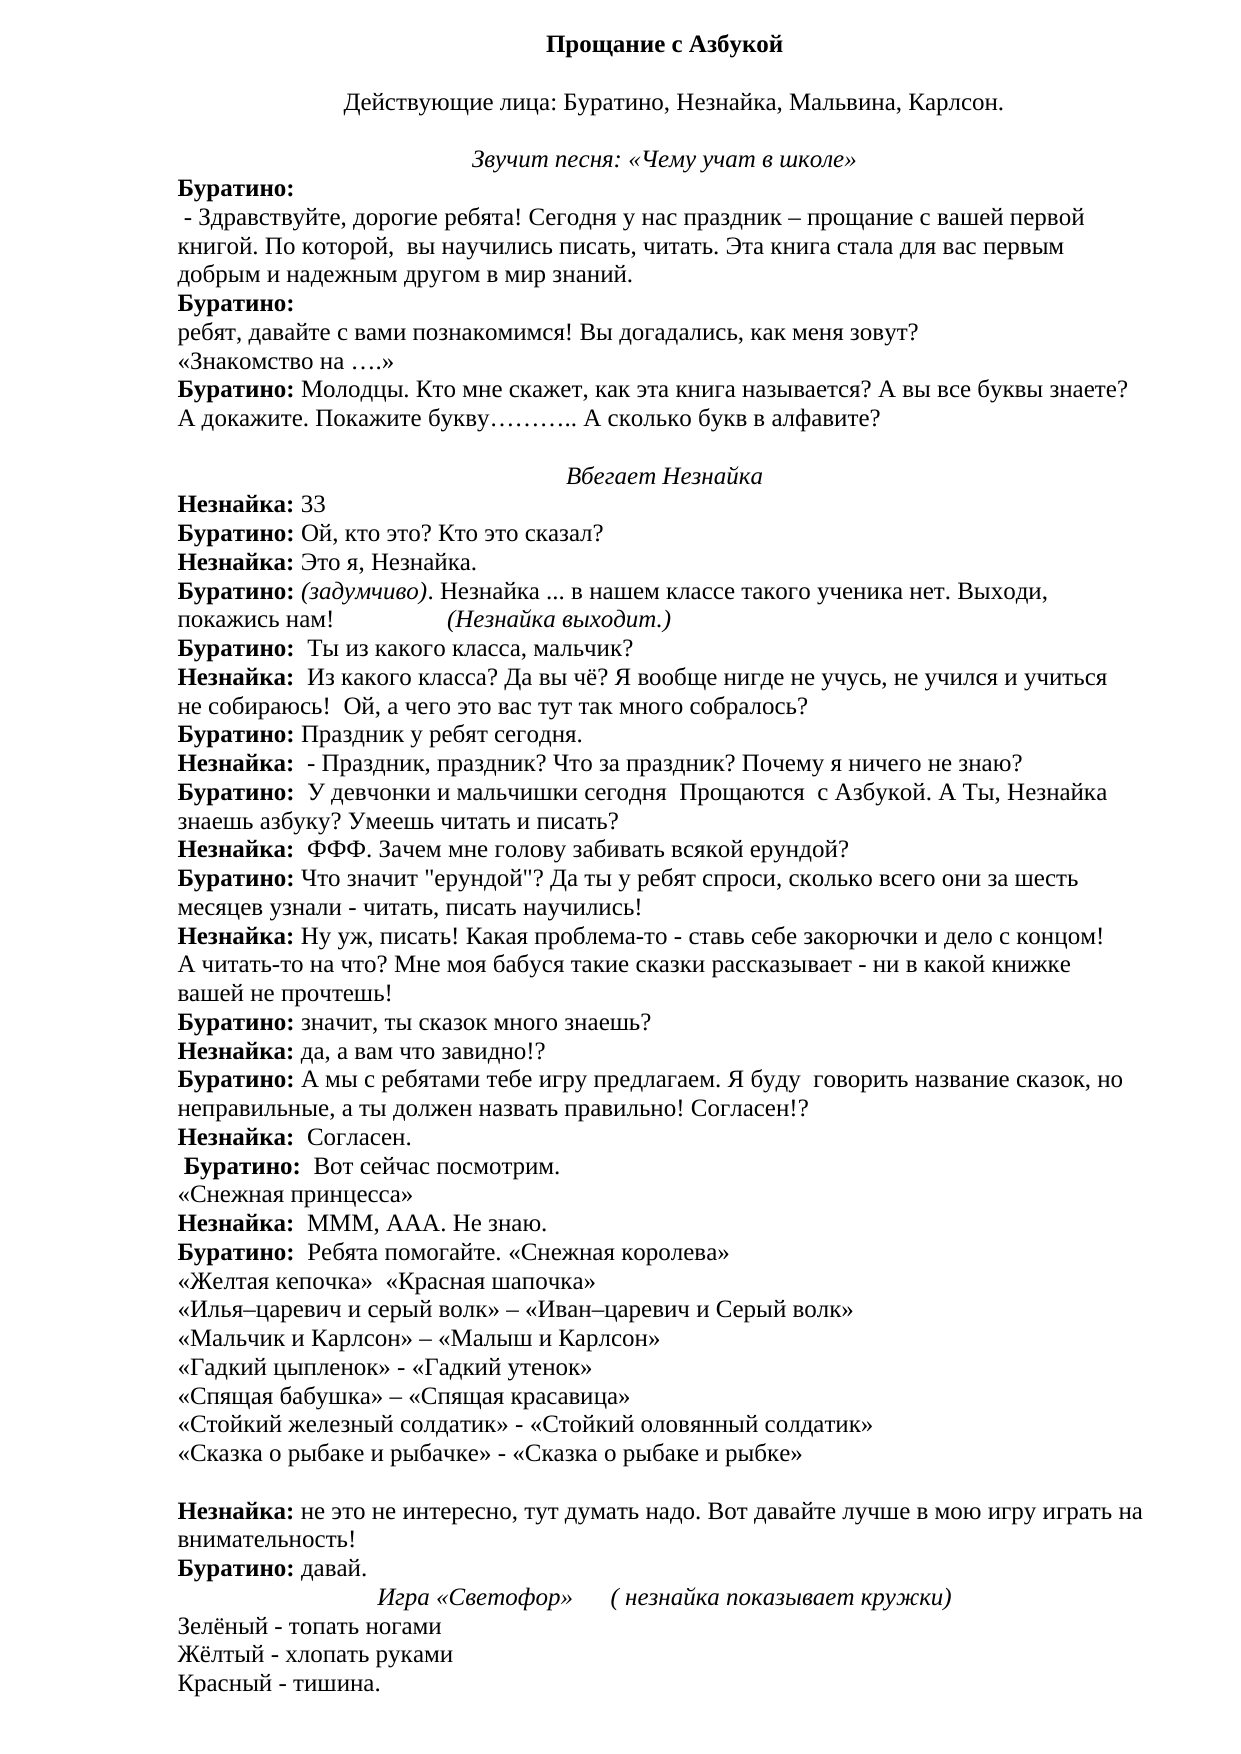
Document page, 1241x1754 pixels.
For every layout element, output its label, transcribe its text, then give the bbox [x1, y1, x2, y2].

text - Здравствуйте, дорогие ребята! Сегодня у нас праздник – прощание с вашей первой книгой. По которой, вы научились писать, читать. Эта книга стала для вас первым добрым и надежным другом в мир знаний. [177, 202, 1152, 288]
text Зелёный - топать ногами [177, 1611, 1152, 1639]
text Звучит песня: «Чему учат в школе» [177, 144, 1152, 173]
text Вбегает Незнайка [177, 461, 1152, 489]
text Буратино: Праздник у ребят сегодня. [177, 719, 1152, 748]
text «Знакомство на ….» [177, 346, 1152, 374]
text Игра «Светофор» ( незнайка показывает кружки) [177, 1582, 1152, 1611]
text Буратино: давай. [177, 1553, 1152, 1582]
text Буратино: У девчонки и мальчишки сегодня Прощаются с Азбукой. А Ты, Незнайка знаешь азбуку? Умеешь читать и писать? [177, 777, 1152, 834]
text Буратино: Ой, кто это? Кто это сказал? Незнайка: Это я, Незнайка. Буратино: (задумчиво). Незнайка ... в нашем классе такого ученика нет. Выходи, покажись нам! (Незнайка выходит.) [177, 518, 1152, 633]
text Незнайка: не это не интересно, тут думать надо. Вот давайте лучше в мою игру играть на внимательность! [177, 1496, 1152, 1553]
text Незнайка: Согласен. [177, 1122, 1152, 1151]
text Незнайка: - Праздник, праздник? Что за праздник? Почему я ничего не знаю? [177, 748, 1152, 777]
text Незнайка: да, а вам что завидно!? Буратино: А мы с ребятами тебе игру предлагаем. Я буду говорить название сказок, но неправильные, а ты должен назвать правильно! Согласен!? [177, 1036, 1152, 1122]
text Незнайка: ФФФ. Зачем мне голову забивать всякой ерундой? Буратино: Что значит "ерундой"? Да ты у ребят спроси, сколько всего они за шесть месяцев узнали - читать, писать научились! Незнайка: Ну уж, писать! Какая проблема-то - ставь себе закорючки и дело с концом! А читать-то на что? Мне моя бабуся такие сказки рассказывает - ни в какой книжке вашей не прочтешь! Буратино: значит, ты сказок много знаешь? [177, 834, 1152, 1036]
text Буратино: Ты из какого класса, мальчик? Незнайка: Из какого класса? Да вы чё? Я вообще нигде не учусь, не учился и учиться не собираюсь! Ой, а чего это вас тут так много собралось? [177, 633, 1152, 719]
text ребят, давайте с вами познакомимся! Вы догадались, как меня зовут? [177, 317, 1152, 346]
text Буратино: Ребята помогайте. «Снежная королева» «Желтая кепочка» «Красная шапочка» «Илья–царевич и серый волк» – «Иван–царевич и Серый волк» «Мальчик и Карлсон» – «Малыш и Карлсон» «Гадкий цыпленок» - «Гадкий утенок» «Спящая бабушка» – «Спящая красавица» «Стойкий железный солдатик» - «Стойкий оловянный солдатик» «Сказка о рыбаке и рыбачке» - «Сказка о рыбаке и рыбке» [177, 1237, 1152, 1467]
text Жёлтый - хлопать руками [177, 1639, 1152, 1668]
text Незнайка: МММ, ААА. Не знаю. [177, 1208, 1152, 1237]
text Красный - тишина. [177, 1668, 1152, 1697]
text Буратино: Молодцы. Кто мне скажет, как эта книга называется? А вы все буквы знаете? А докажите. Покажите букву……….. А сколько букв в алфавите? [177, 374, 1152, 432]
text Буратино: [177, 173, 1152, 202]
text Действующие лица: Буратино, Незнайка, Мальвина, Карлсон. [177, 87, 1152, 116]
text Буратино: Вот сейчас посмотрим. «Снежная принцесса» [177, 1151, 1152, 1208]
text Буратино: [177, 288, 1152, 317]
text Незнайка: 33 [177, 489, 1152, 518]
text Прощание с Азбукой [177, 29, 1152, 58]
